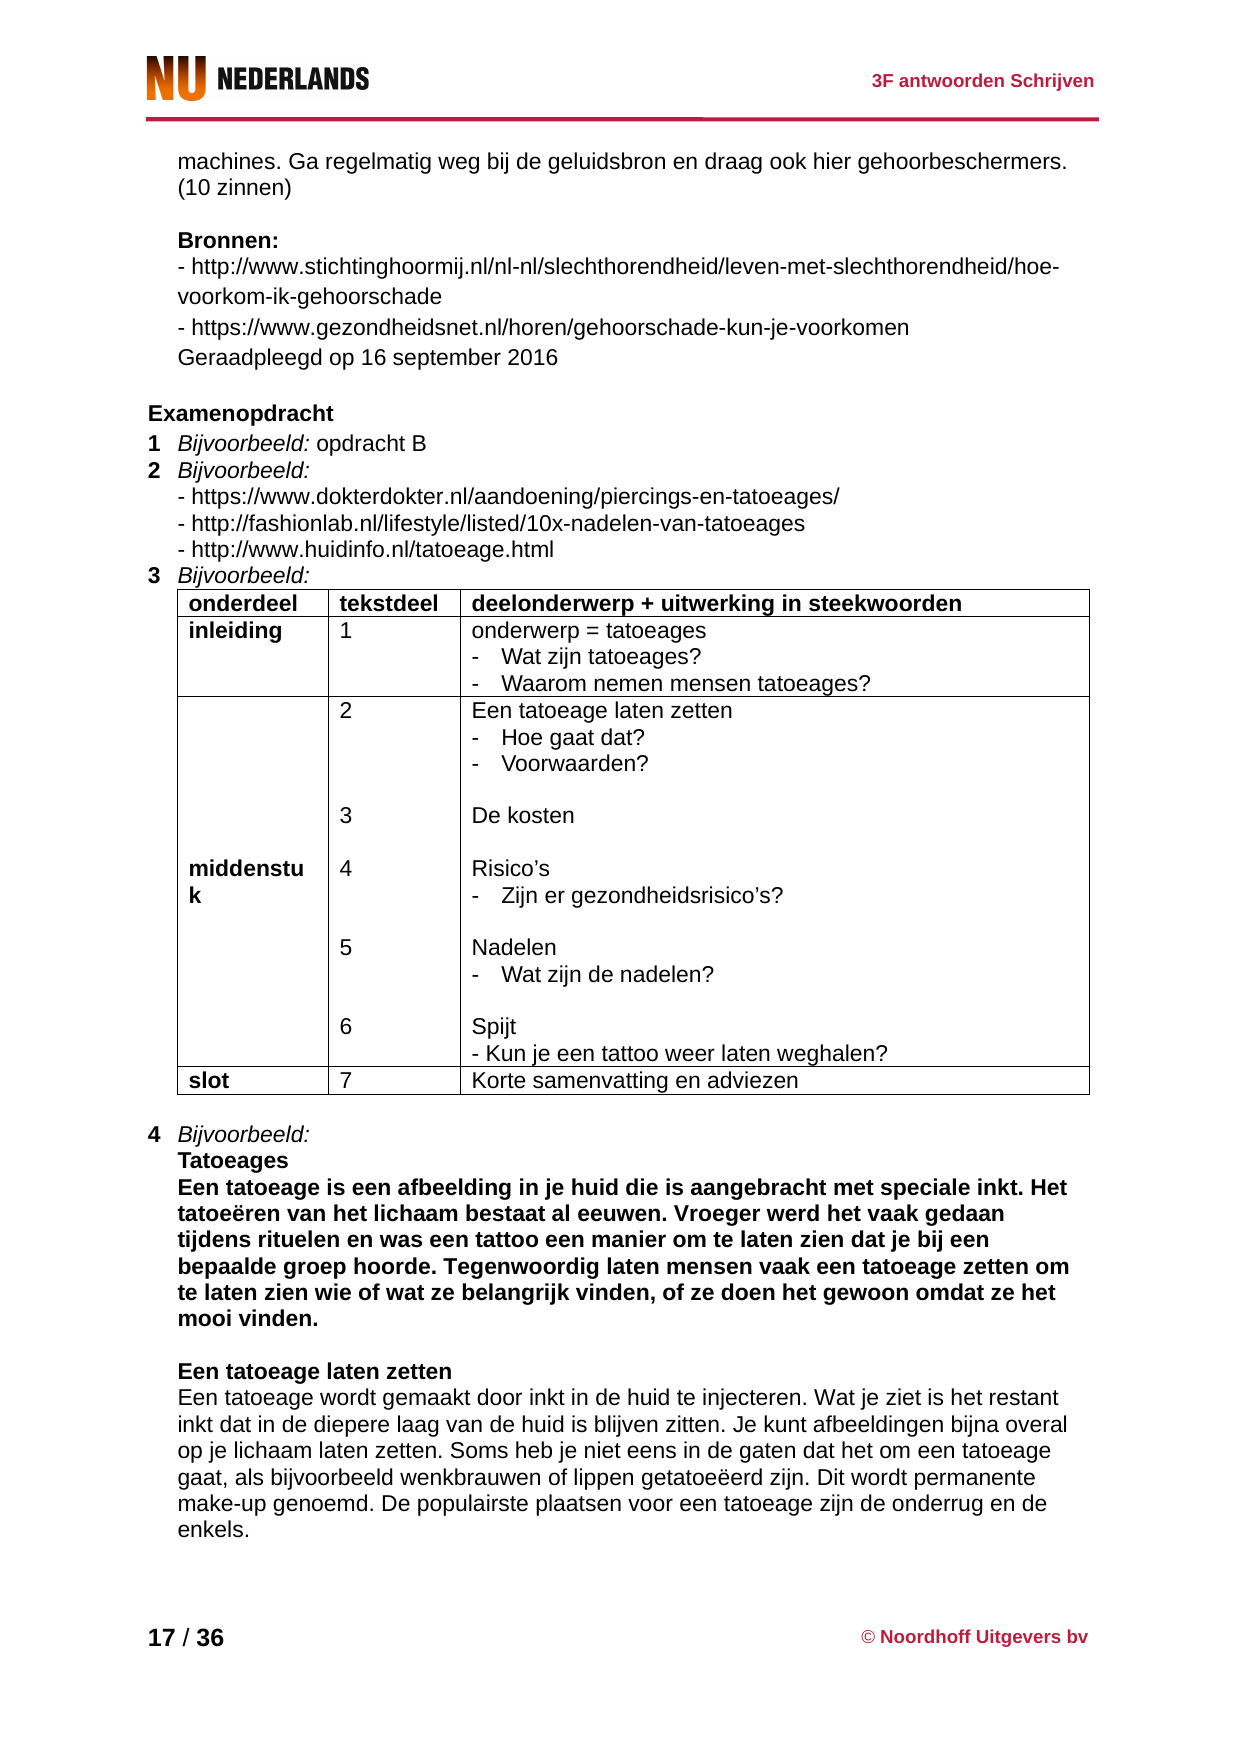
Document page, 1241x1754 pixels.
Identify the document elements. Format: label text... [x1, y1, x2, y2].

text Bronnen: [148, 227, 1078, 253]
text 4 Bijvoorbeeld: [148, 1121, 1078, 1147]
text Een tatoeage laten zetten [148, 1358, 1078, 1384]
text - http://www.huidinfo.nl/tatoeage.html [148, 536, 1078, 562]
text Examenopdracht [148, 400, 1078, 427]
text - https://www.gezondheidsnet.nl/horen/gehoorschade-kun-je-voorkomen [148, 313, 1078, 340]
text Tatoeages [148, 1147, 1078, 1173]
table_header tekstdeel [329, 590, 460, 616]
text 2 Bijvoorbeeld: [148, 457, 1078, 483]
text 1 Bijvoorbeeld: opdracht B [148, 430, 1078, 457]
table_cell inleiding [178, 617, 328, 696]
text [177, 148, 1078, 200]
text - https://www.dokterdokter.nl/aandoening/piercings-en-tatoeages/ [148, 483, 1078, 509]
table_cell slot [178, 1067, 328, 1093]
table_cell Korte samenvatting en adviezen [461, 1067, 1089, 1093]
picture [146, 56, 369, 101]
table_header onderdeel [178, 590, 328, 616]
text Een tatoeage wordt gemaakt door inkt in de huid te injecteren. Wat je ziet is het restant inkt dat in de diepere laag van de huid is blijven zitten. Je kunt afbeeldingen bijna overal op je lichaam laten zetten. Soms heb je niet eens in de gaten dat het om een tatoeage gaat, als bijvoorbeeld wenkbrauwen of lippen getatoeëerd zijn. Dit wordt permanente make-up genoemd. De populairste plaatsen voor een tatoeage zijn de onderrug en de enkels. [177, 1384, 1078, 1542]
text 3 Bijvoorbeeld: [148, 562, 1078, 588]
table_cell Een tatoeage laten zetten Hoe gaat dat? Voorwaarden? De kosten Risico’s Zijn er gezondheidsrisico’s? Nadelen Wat zijn de nadelen? Spijt - Kun je een tattoo weer laten weghalen? [461, 697, 1089, 1066]
table_cell middenstuk [178, 697, 328, 1066]
text - http://fashionlab.nl/lifestyle/listed/10x-nadelen-van-tatoeages [148, 509, 1078, 536]
table_cell onderwerp = tatoeages Wat zijn tatoeages? Waarom nemen mensen tatoeages? [461, 617, 1089, 696]
text Een tatoeage is een afbeelding in je huid die is aangebracht met speciale inkt. Het tatoeëren van het lichaam bestaat al eeuwen. Vroeger werd het vaak gedaan tijdens rituelen en was een tattoo een manier om te laten zien dat je bij een bepaalde groep hoorde. Tegenwoordig laten mensen vaak een tatoeage zetten om te laten zien wie of wat ze belangrijk vinden, of ze doen het gewoon omdat ze het mooi vinden. [177, 1173, 1078, 1332]
table_cell 1 [329, 617, 460, 696]
table_header deelonderwerp + uitwerking in steekwoorden [461, 590, 1089, 616]
text - http://www.stichtinghoormij.nl/nl-nl/slechthorendheid/leven-met-slechthorendheid/hoe-voorkom-ik-gehoorschade [177, 253, 1078, 309]
table_cell 7 [329, 1067, 460, 1093]
table_cell 2 3 4 5 6 [329, 697, 460, 1066]
text Geraadpleegd op 16 september 2016 [148, 344, 1078, 370]
